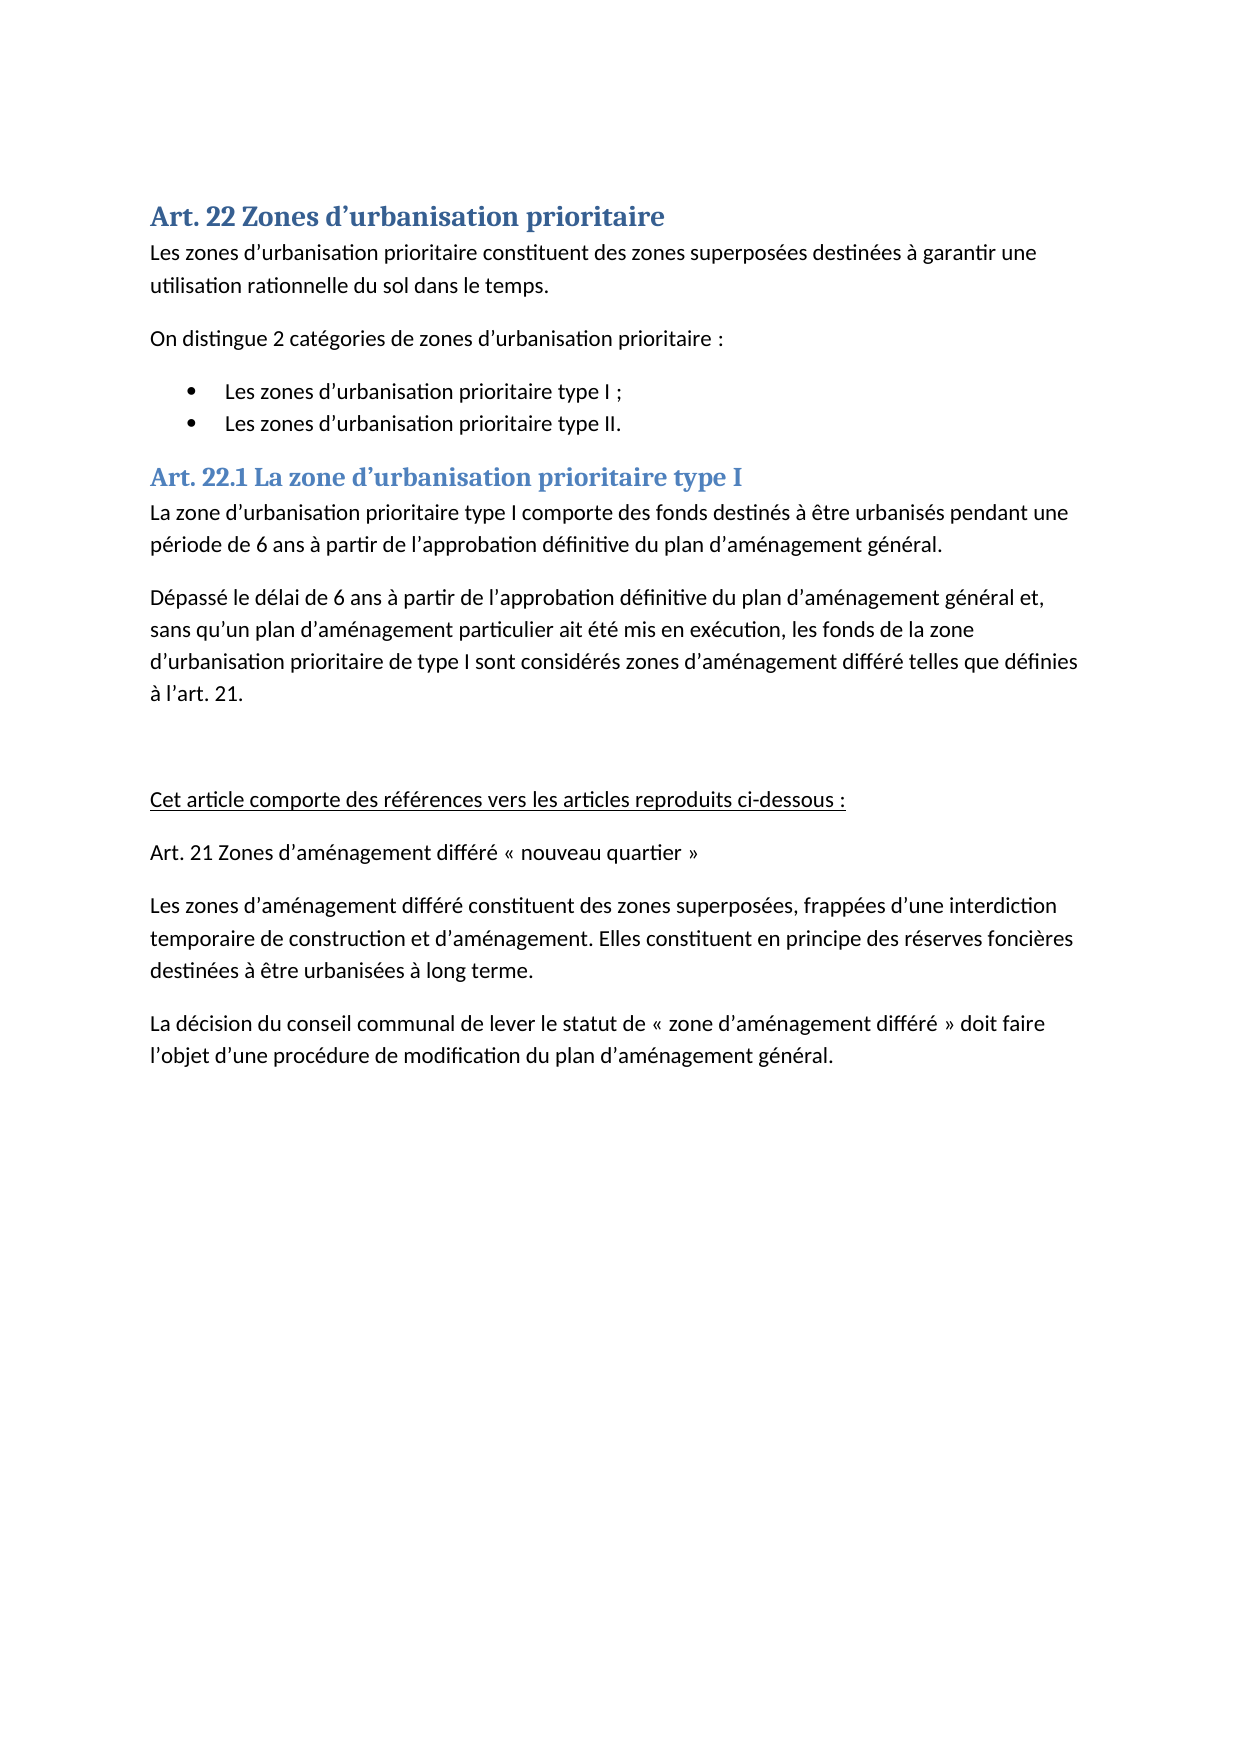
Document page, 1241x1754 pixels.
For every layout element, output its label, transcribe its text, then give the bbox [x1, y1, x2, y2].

list Les zones d’urbanisation prioritaire type II. [187, 409, 1090, 437]
text On distingue 2 catégories de zones d’urbanisation prioritaire : [150, 324, 1090, 352]
text La décision du conseil communal de lever le statut de « zone d’aménagement différé » doit faire l’objet d’une procédure de modification du plan d’aménagement général. [150, 1009, 1090, 1069]
subtitle Art. 22 Zones d’urbanisation prioritaire [150, 200, 1090, 233]
subtitle Art. 22.1 La zone d’urbanisation prioritaire type I [150, 462, 1090, 493]
text Dépassé le délai de 6 ans à partir de l’approbation définitive du plan d’aménagement général et, sans qu’un plan d’aménagement particulier ait été mis en exécution, les fonds de la zone d’urbanisation prioritaire de type I sont considérés zones d’aménagement différé telles que définies à l’art. 21. [150, 583, 1090, 707]
text La zone d’urbanisation prioritaire type I comporte des fonds destinés à être urbanisés pendant une période de 6 ans à partir de l’approbation définitive du plan d’aménagement général. [150, 498, 1090, 558]
text Cet article comporte des références vers les articles reproduits ci-dessous : [150, 786, 1090, 813]
list Les zones d’urbanisation prioritaire type I ; [187, 377, 1090, 405]
text Art. 21 Zones d’aménagement différé « nouveau quartier » [150, 838, 1090, 867]
text Les zones d’urbanisation prioritaire constituent des zones superposées destinées à garantir une utilisation rationnelle du sol dans le temps. [150, 238, 1090, 299]
text Les zones d’aménagement différé constituent des zones superposées, frappées d’une interdiction temporaire de construction et d’aménagement. Elles constituent en principe des réserves foncières destinées à être urbanisées à long terme. [150, 892, 1090, 984]
